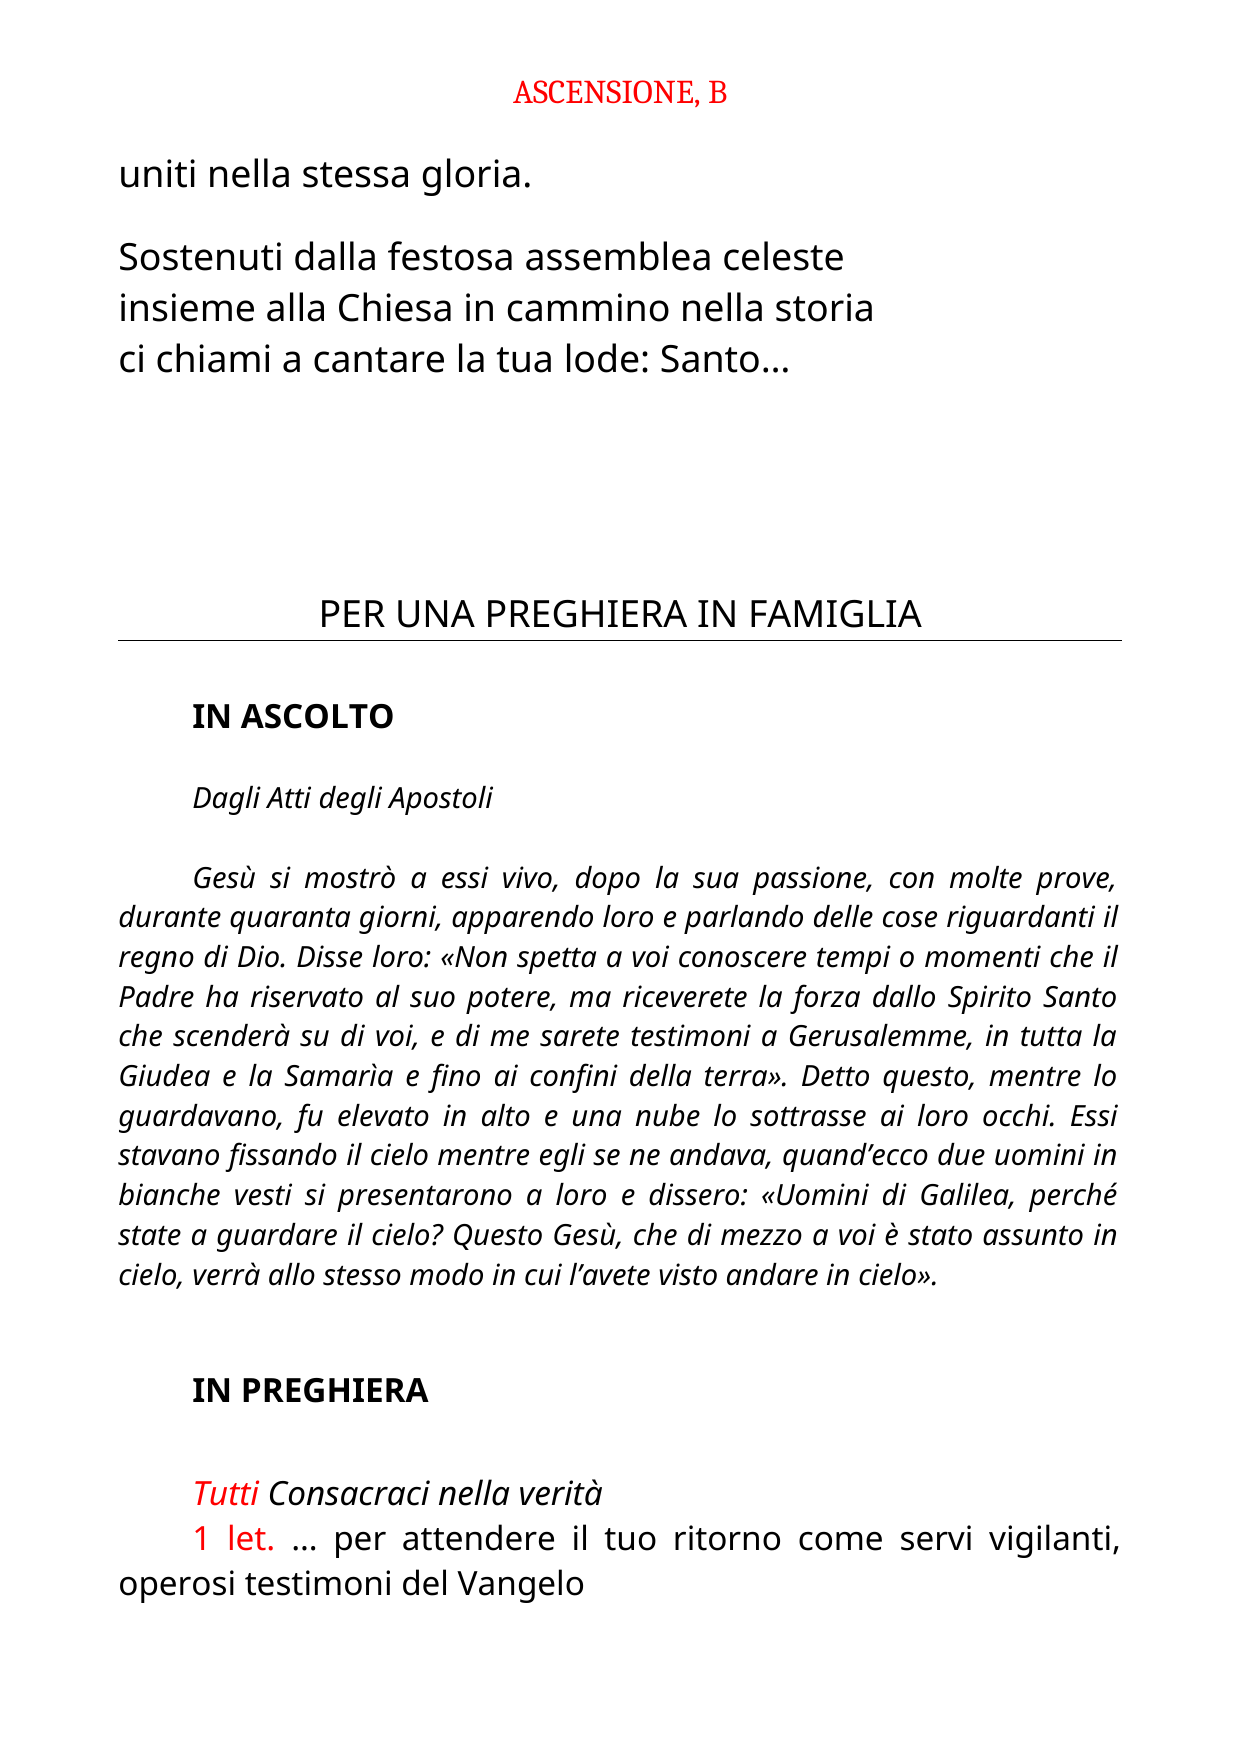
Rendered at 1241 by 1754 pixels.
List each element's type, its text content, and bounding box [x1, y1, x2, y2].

text Dagli Atti degli Apostoli [118, 777, 1122, 817]
text insieme alla Chiesa in cammino nella storia [118, 281, 1122, 332]
text PER UNA PREGHIERA IN FAMIGLIA [118, 587, 1122, 640]
text Sostenuti dalla festosa assemblea celeste [118, 230, 1122, 281]
text IN PREGHIERA [118, 1367, 1122, 1413]
text Tutti Consacraci nella verità [118, 1469, 1122, 1515]
text 1 let. … per attendere il tuo ritorno come servi vigilanti, operosi testimoni del Vangelo [118, 1515, 1122, 1606]
text IN ASCOLTO [118, 692, 1122, 738]
text Gesù si mostrò a essi vivo, dopo la sua passione, con molte prove, durante quaranta giorni, apparendo loro e parlando delle cose riguardanti il regno di Dio. Disse loro: «Non spetta a voi conoscere tempi o momenti che il Padre ha riservato al suo potere, ma riceverete la forza dallo Spirito Santo che scenderà su di voi, e di me sarete testimoni a Gerusalemme, in tutta la Giudea e la Samarìa e fino ai confini della terra». Detto questo, mentre lo guardavano, fu elevato in alto e una nube lo sottrasse ai loro occhi. Essi stavano fissando il cielo mentre egli se ne andava, quand’ecco due uomini in bianche vesti si presentarono a loro e dissero: «Uomini di Galilea, perché state a guardare il cielo? Questo Gesù, che di mezzo a voi è stato assunto in cielo, verrà allo stesso modo in cui l’avete visto andare in cielo». [118, 857, 1122, 1293]
text ci chiami a cantare la tua lode: Santo… [118, 332, 1122, 383]
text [118, 148, 1122, 230]
